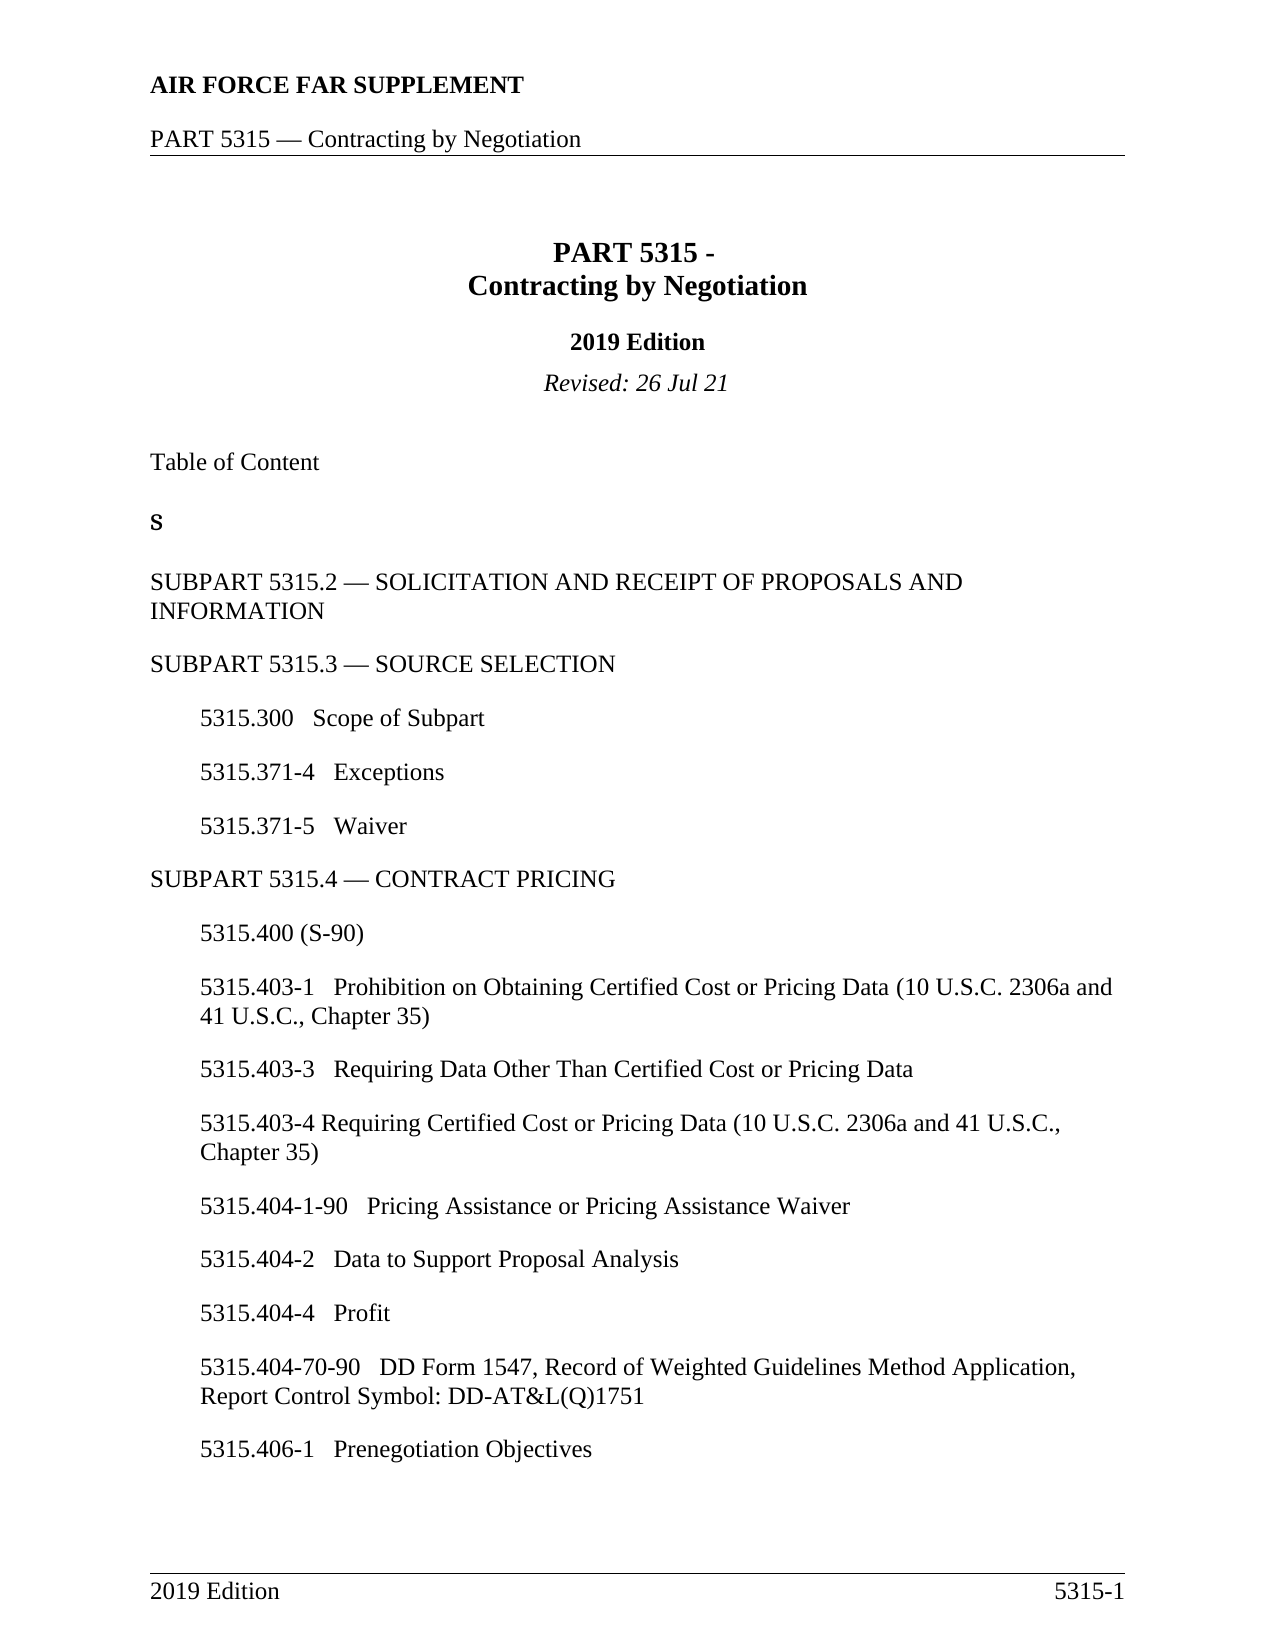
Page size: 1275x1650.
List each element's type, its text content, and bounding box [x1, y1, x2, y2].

text 2019 Edition [150, 327, 1125, 356]
text Revised: 26 Jul 21 [150, 368, 1125, 397]
subtitle PART 5315 - Contracting by Negotiation [150, 235, 1125, 302]
